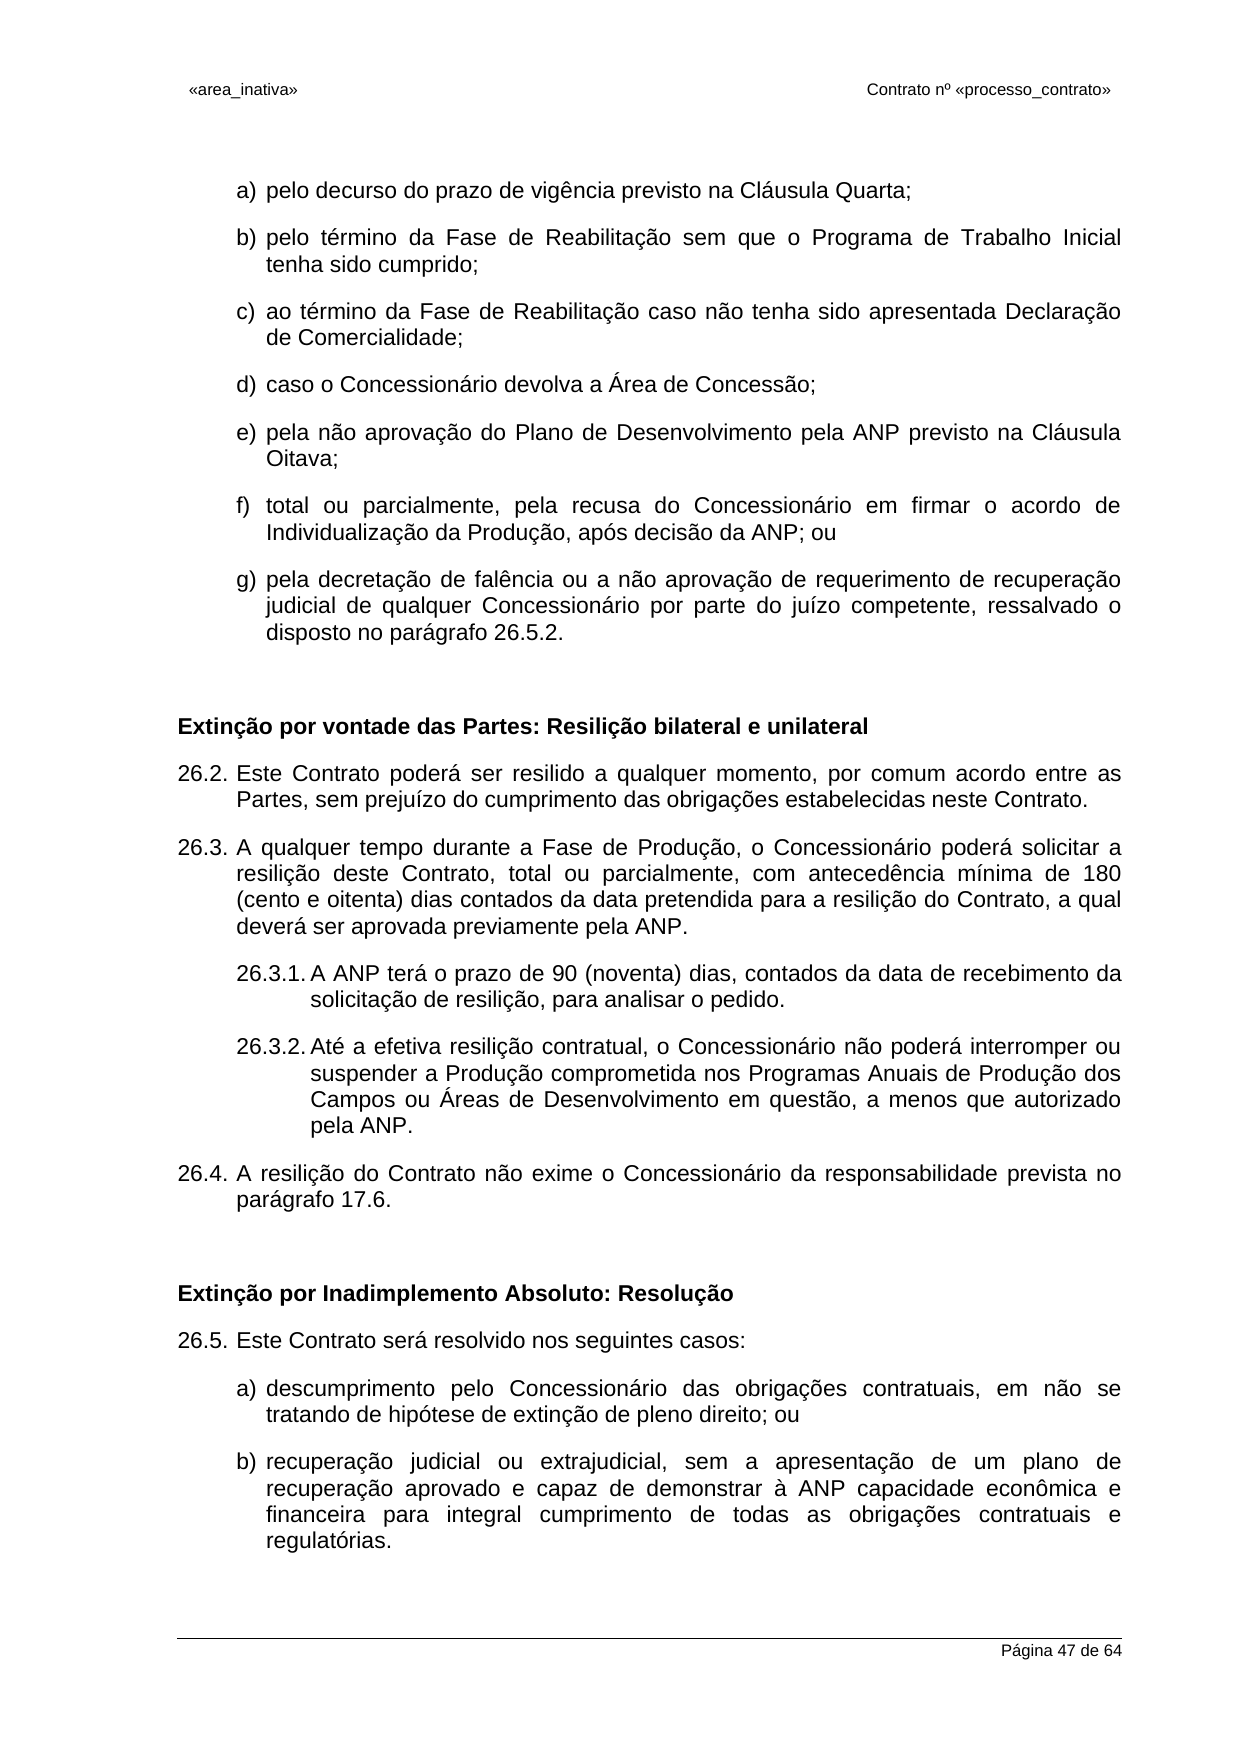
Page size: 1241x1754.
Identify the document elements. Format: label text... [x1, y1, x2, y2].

list caso o Concessionário devolva a Área de Concessão; [236, 371, 1122, 398]
list A resilição do Contrato não exime o Concessionário da responsabilidade prevista no parágrafo 17.6. [177, 1159, 1122, 1212]
list pela decretação de falência ou a não aprovação de requerimento de recuperação judicial de qualquer Concessionário por parte do juízo competente, ressalvado o disposto no parágrafo 26.5.2. [236, 566, 1122, 645]
list pelo término da Fase de Reabilitação sem que o Programa de Trabalho Inicial tenha sido cumprido; [236, 224, 1122, 277]
text Este Contrato será resolvido nos seguintes casos: [177, 1327, 1122, 1354]
list A qualquer tempo durante a Fase de Produção, o Concessionário poderá solicitar a resilição deste Contrato, total ou parcialmente, com antecedência mínima de 180 (cento e oitenta) dias contados da data pretendida para a resilição do Contrato, a qual deverá ser aprovada previamente pela ANP. [177, 833, 1122, 939]
list ao término da Fase de Reabilitação caso não tenha sido apresentada Declaração de Comercialidade; [236, 298, 1122, 351]
text Extinção por vontade das Partes: Resilição bilateral e unilateral [177, 713, 1122, 739]
list pela não aprovação do Plano de Desenvolvimento pela ANP previsto na Cláusula Oitava; [236, 419, 1122, 471]
list Este Contrato poderá ser resilido a qualquer momento, por comum acordo entre as Partes, sem prejuízo do cumprimento das obrigações estabelecidas neste Contrato. [177, 760, 1122, 813]
list pelo decurso do prazo de vigência previsto na Cláusula Quarta; [236, 177, 1122, 203]
list descumprimento pelo Concessionário das obrigações contratuais, em não se tratando de hipótese de extinção de pleno direito; ou [236, 1375, 1122, 1427]
list recuperação judicial ou extrajudicial, sem a apresentação de um plano de recuperação aprovado e capaz de demonstrar à ANP capacidade econômica e financeira para integral cumprimento de todas as obrigações contratuais e regulatórias. [236, 1448, 1122, 1554]
list total ou parcialmente, pela recusa do Concessionário em firmar o acordo de Individualização da Produção, após decisão da ANP; ou [236, 492, 1122, 545]
list A ANP terá o prazo de 90 (noventa) dias, contados da data de recebimento da solicitação de resilição, para analisar o pedido. [236, 960, 1122, 1012]
list Até a efetiva resilição contratual, o Concessionário não poderá interromper ou suspender a Produção comprometida nos Programas Anuais de Produção dos Campos ou Áreas de Desenvolvimento em questão, a menos que autorizado pela ANP. [236, 1033, 1122, 1139]
text Extinção por Inadimplemento Absoluto: Resolução [177, 1280, 1122, 1307]
